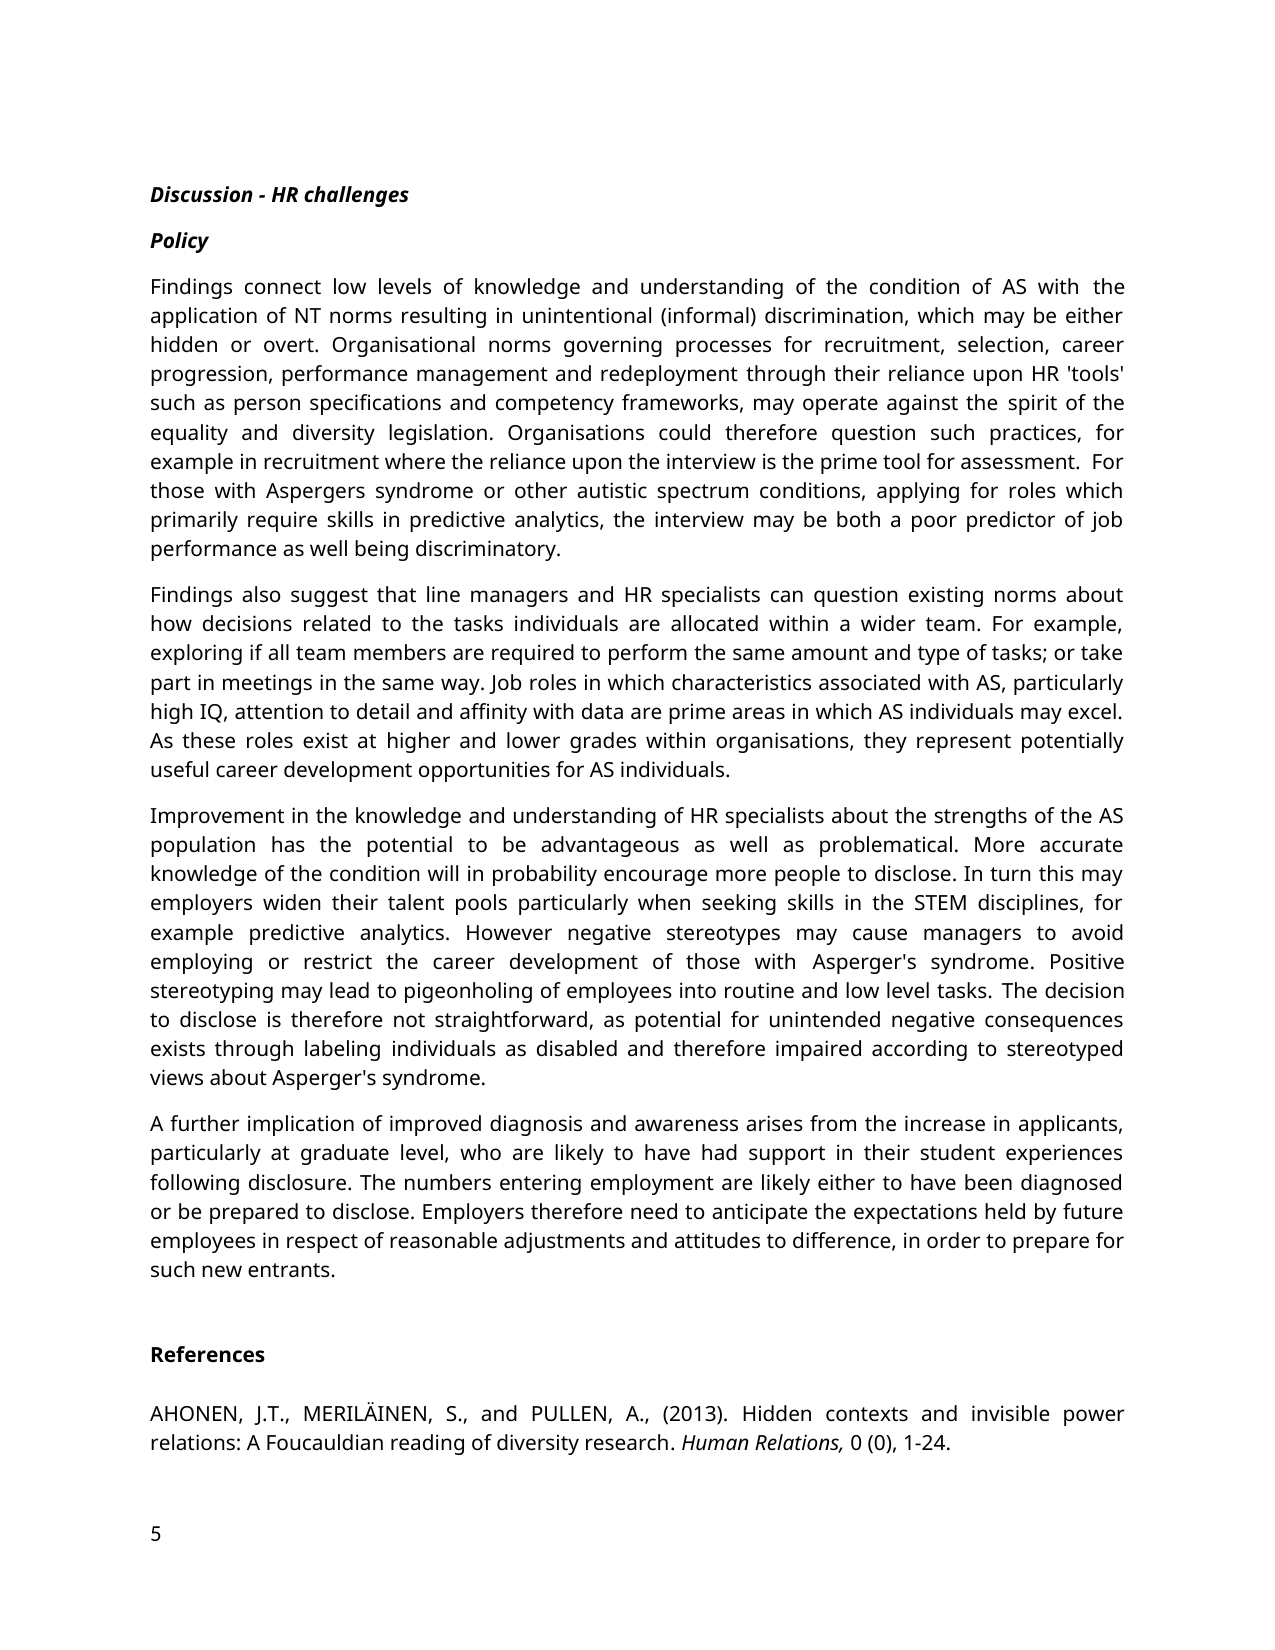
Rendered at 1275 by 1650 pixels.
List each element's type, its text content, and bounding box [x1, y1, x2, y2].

text Improvement in the knowledge and understanding of HR specialists about the strengths of the AS population has the potential to be advantageous as well as problematical. More accurate knowledge of the condition will in probability encourage more people to disclose. In turn this may employers widen their talent pools particularly when seeking skills in the STEM disciplines, for example predictive analytics. However negative stereotypes may cause managers to avoid employing or restrict the career development of those with Asperger's syndrome. Positive stereotyping may lead to pigeonholing of employees into routine and low level tasks. The decision to disclose is therefore not straightforward, as potential for unintended negative consequences exists through labeling individuals as disabled and therefore impaired according to stereotyped views about Asperger's syndrome. [150, 800, 1125, 1092]
text Policy [150, 225, 1125, 254]
text References [150, 1339, 1125, 1369]
text A further implication of improved diagnosis and awareness arises from the increase in applicants, particularly at graduate level, who are likely to have had support in their student experiences following disclosure. The numbers entering employment are likely either to have been diagnosed or be prepared to disclose. Employers therefore need to anticipate the expectations held by future employees in respect of reasonable adjustments and attitudes to difference, in order to prepare for such new entrants. [150, 1108, 1125, 1283]
text Findings connect low levels of knowledge and understanding of the condition of AS with the application of NT norms resulting in unintentional (informal) discrimination, which may be either hidden or overt. Organisational norms governing processes for recruitment, selection, career progression, performance management and redeployment through their reliance upon HR 'tools' such as person specifications and competency frameworks, may operate against the spirit of the equality and diversity legislation. Organisations could therefore question such practices, for example in recruitment where the reliance upon the interview is the prime tool for assessment. For those with Aspergers syndrome or other autistic spectrum conditions, applying for roles which primarily require skills in predictive analytics, the interview may be both a poor predictor of job performance as well being discriminatory. [150, 271, 1125, 562]
text Findings also suggest that line managers and HR specialists can question existing norms about how decisions related to the tasks individuals are allocated within a wider team. For example, exploring if all team members are required to perform the same amount and type of tasks; or take part in meetings in the same way. Job roles in which characteristics associated with AS, particularly high IQ, attention to detail and affinity with data are prime areas in which AS individuals may excel. As these roles exist at higher and lower grades within organisations, they represent potentially useful career development opportunities for AS individuals. [150, 579, 1125, 783]
text AHONEN, J.T., MERILÄINEN, S., and PULLEN, A., (2013). Hidden contexts and invisible power relations: A Foucauldian reading of diversity research. Human Relations, 0 (0), 1-24. [150, 1398, 1125, 1456]
text Discussion - HR challenges [150, 179, 1125, 208]
